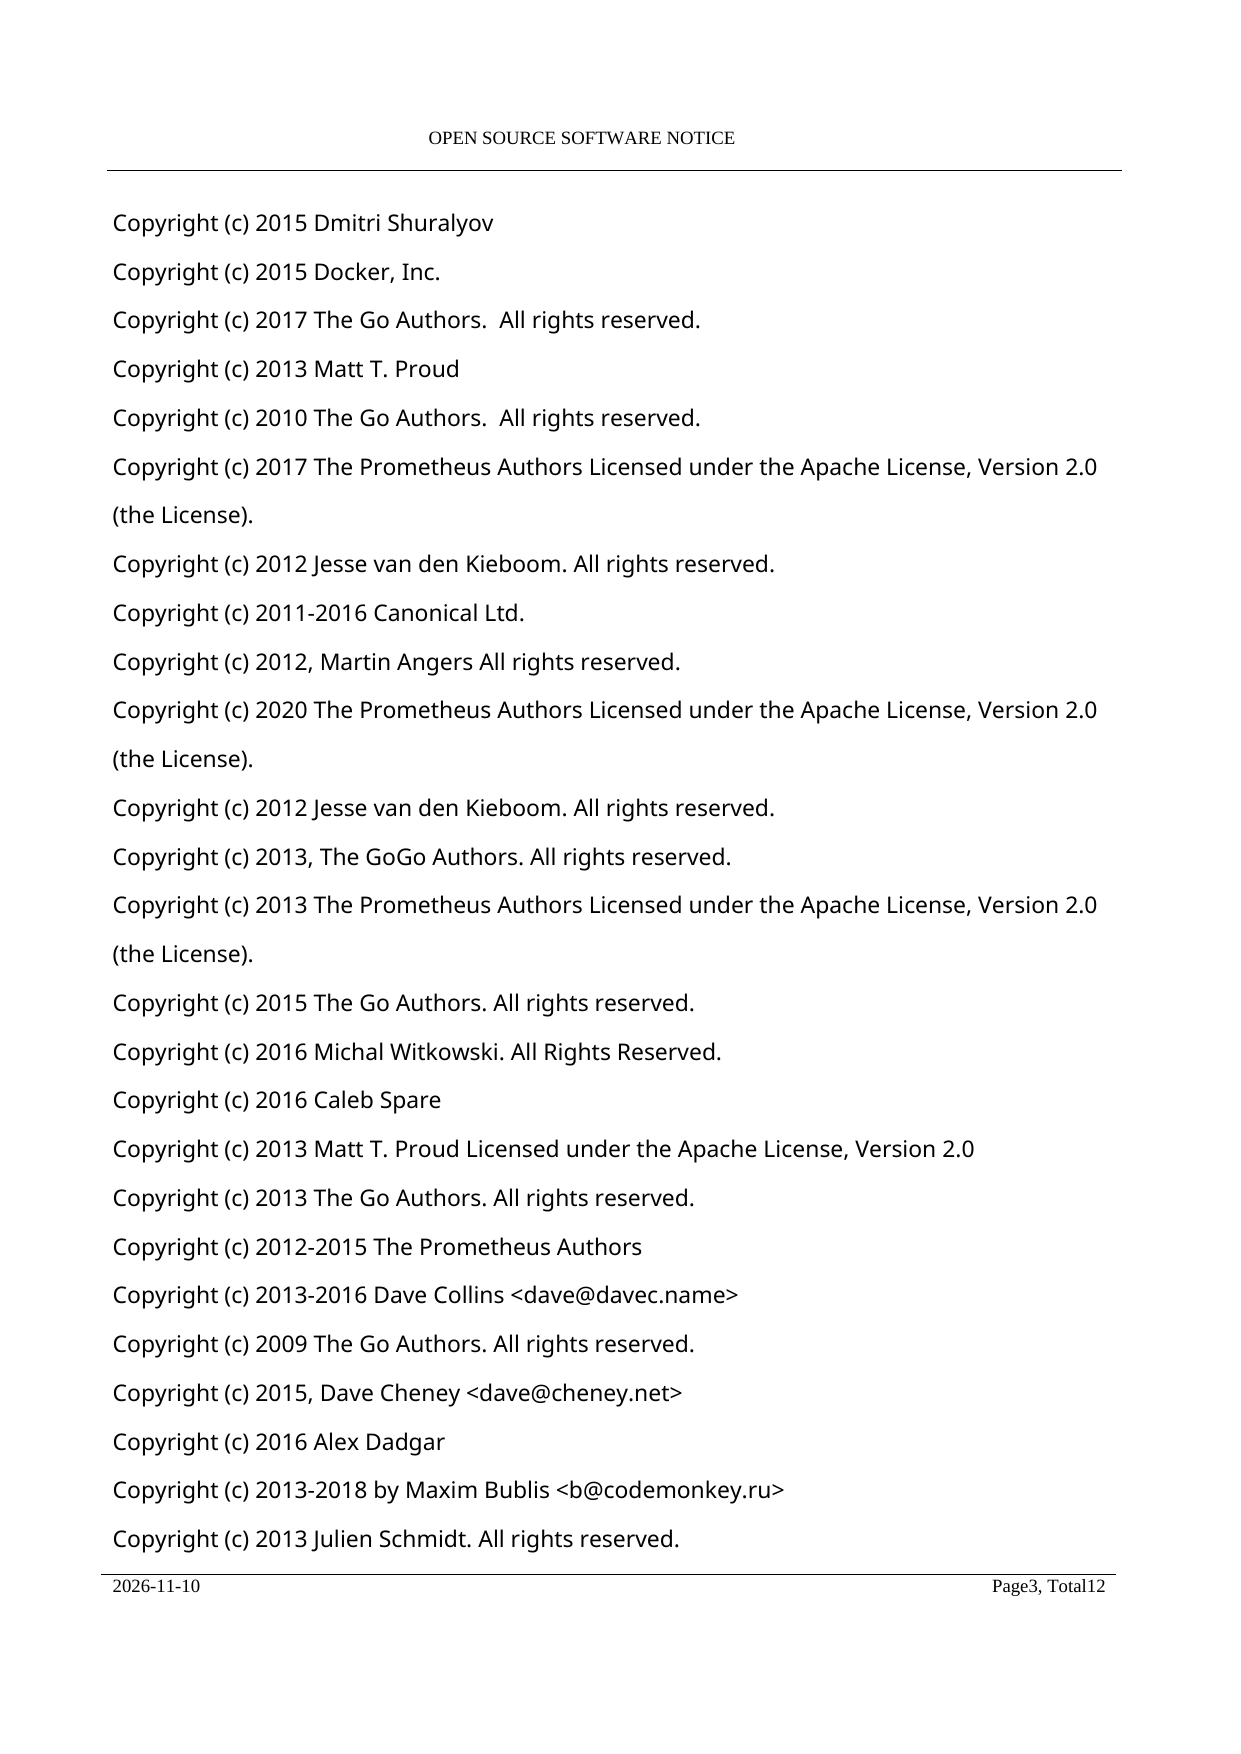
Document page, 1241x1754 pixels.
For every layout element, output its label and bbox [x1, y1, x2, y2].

text [112, 206, 1128, 1555]
